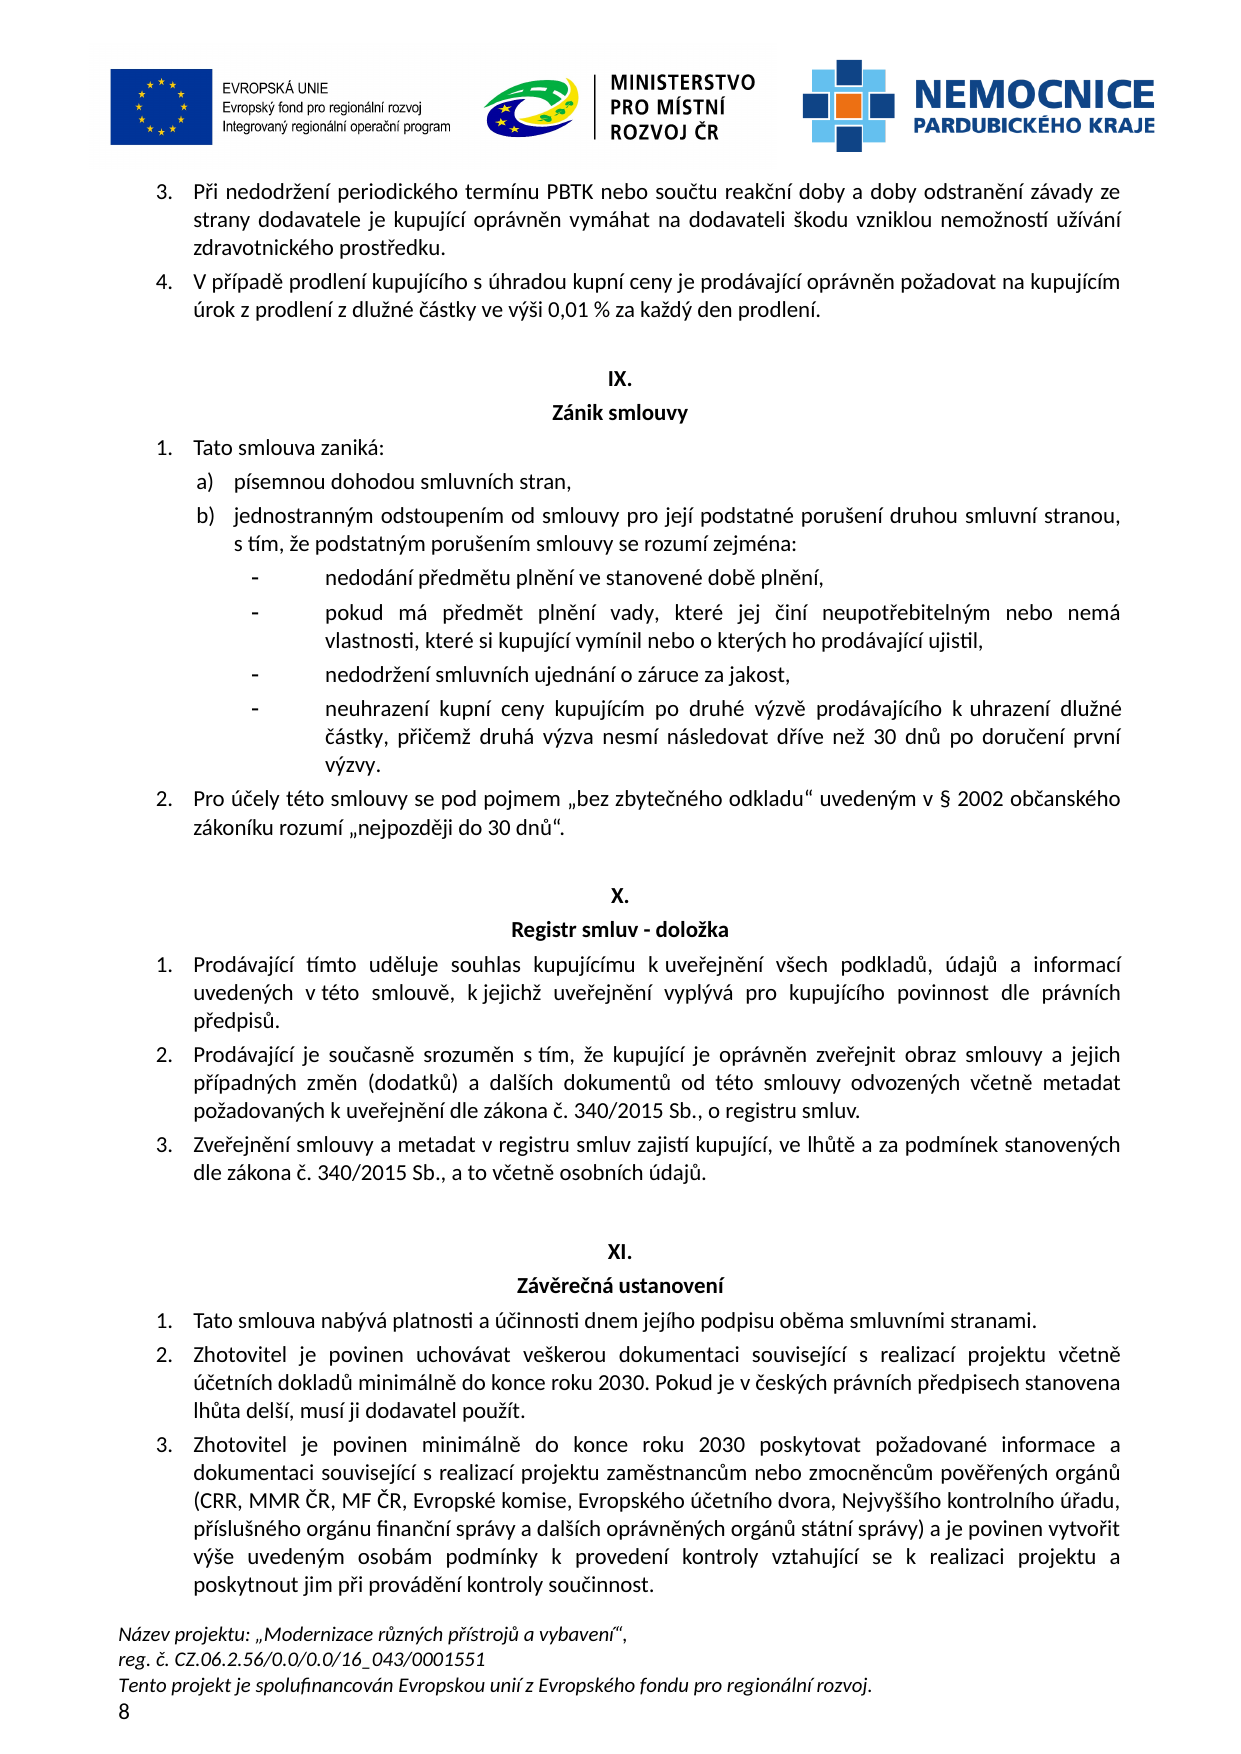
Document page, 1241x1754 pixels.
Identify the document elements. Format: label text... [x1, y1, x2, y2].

list jednostranným odstoupením od smlouvy pro její podstatné porušení druhou smluvní stranou, s tím, že podstatným porušením smlouvy se rozumí zejména: [196, 501, 1122, 557]
list nedodržení smluvních ujednání o záruce za jakost, [251, 660, 1122, 688]
list Tato smlouva zaniká: [156, 433, 1122, 461]
picture [801, 58, 1155, 153]
text Závěrečná ustanovení [118, 1272, 1122, 1299]
list Při nedodržení periodického termínu PBTK nebo součtu reakční doby a doby odstranění závady ze strany dodavatele je kupující oprávněn vymáhat na dodavateli škodu vzniklou nemožností užívání zdravotnického prostředku. [156, 177, 1122, 261]
text Registr smluv - doložka [118, 915, 1122, 943]
list Pro účely této smlouvy se pod pojmem „bez zbytečného odkladu“ uvedeným v § 2002 občanského zákoníku rozumí „nejpozději do 30 dnů“. [156, 784, 1122, 841]
list neuhrazení kupní ceny kupujícím po druhé výzvě prodávajícího k uhrazení dlužné částky, přičemž druhá výzva nesmí následovat dříve než 30 dnů po doručení první výzvy. [251, 694, 1122, 778]
list Zhotovitel je povinen uchovávat veškerou dokumentaci související s realizací projektu včetně účetních dokladů minimálně do konce roku 2030. Pokud je v českých právních předpisech stanovena lhůta delší, musí ji dodavatel použít. [156, 1340, 1122, 1424]
list V případě prodlení kupujícího s úhradou kupní ceny je prodávající oprávněn požadovat na kupujícím úrok z prodlení z dlužné částky ve výši 0,01 % za každý den prodlení. [156, 267, 1122, 323]
text XI. [118, 1237, 1122, 1265]
list Tato smlouva nabývá platnosti a účinnosti dnem jejího podpisu oběma smluvními stranami. [156, 1306, 1122, 1334]
text Zánik smlouvy [118, 398, 1122, 426]
text IX. [118, 364, 1122, 392]
list Zhotovitel je povinen minimálně do konce roku 2030 poskytovat požadované informace a dokumentaci související s realizací projektu zaměstnancům nebo zmocněncům pověřených orgánů (CRR, MMR ČR, MF ČR, Evropské komise, Evropského účetního dvora, Nejvyššího kontrolního úřadu, příslušného orgánu finanční správy a dalších oprávněných orgánů státní správy) a je povinen vytvořit výše uvedeným osobám podmínky k provedení kontroly vztahující se k realizaci projektu a poskytnout jim při provádění kontroly součinnost. [156, 1430, 1122, 1598]
picture [88, 43, 777, 170]
list pokud má předmět plnění vady, které jej činí neupotřebitelným nebo nemá vlastnosti, které si kupující vymínil nebo o kterých ho prodávající ujistil, [251, 598, 1122, 654]
list Prodávající tímto uděluje souhlas kupujícímu k uveřejnění všech podkladů, údajů a informací uvedených v této smlouvě, k jejichž uveřejnění vyplývá pro kupujícího povinnost dle právních předpisů. [156, 950, 1122, 1034]
list písemnou dohodou smluvních stran, [196, 467, 1122, 495]
text X. [118, 881, 1122, 909]
list nedodání předmětu plnění ve stanovené době plnění, [251, 563, 1122, 591]
list Prodávající je současně srozuměn s tím, že kupující je oprávněn zveřejnit obraz smlouvy a jejich případných změn (dodatků) a dalších dokumentů od této smlouvy odvozených včetně metadat požadovaných k uveřejnění dle zákona č. 340/2015 Sb., o registru smluv. [156, 1040, 1122, 1124]
list Zveřejnění smlouvy a metadat v registru smluv zajistí kupující, ve lhůtě a za podmínek stanovených dle zákona č. 340/2015 Sb., a to včetně osobních údajů. [156, 1130, 1122, 1186]
